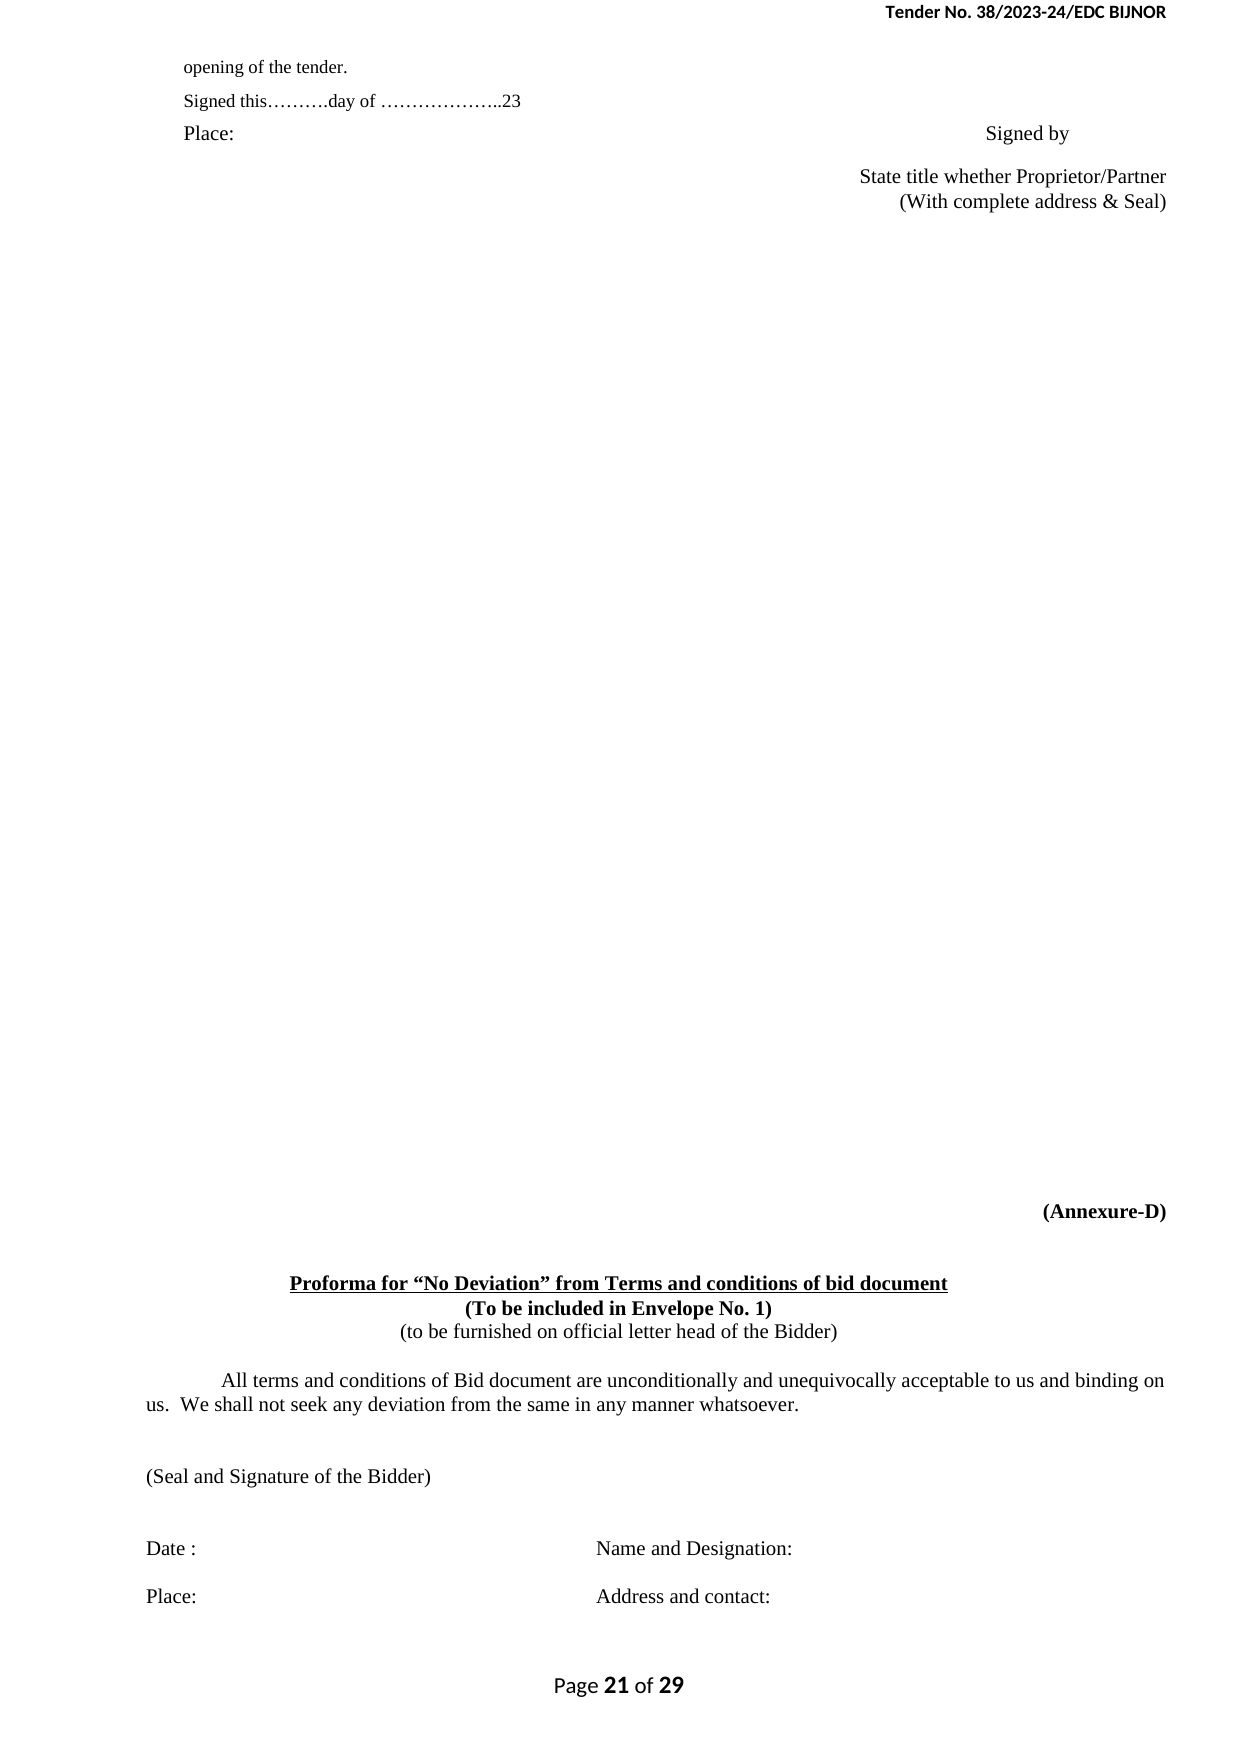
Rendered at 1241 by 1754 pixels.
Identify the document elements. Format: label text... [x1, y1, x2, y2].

text Signed this……….day of ………………..23 [183, 90, 1166, 111]
text (Annexure-D) [71, 1199, 1166, 1223]
text Place: Address and contact: [71, 1584, 1166, 1608]
text Place: Signed by [183, 121, 1166, 145]
text (With complete address & Seal) [71, 188, 1166, 213]
text (Seal and Signature of the Bidder) [71, 1464, 1166, 1488]
text Proforma for “No Deviation” from Terms and conditions of bid document [71, 1271, 1166, 1295]
text (To be included in Envelope No. 1) [71, 1295, 1166, 1319]
text (to be furnished on official letter head of the Bidder) [71, 1319, 1166, 1343]
text State title whether Proprietor/Partner [71, 164, 1166, 188]
text All terms and conditions of Bid document are unconditionally and unequivocally acceptable to us and binding on us. We shall not seek any deviation from the same in any manner whatsoever. [146, 1368, 1166, 1416]
text Date : Name and Designation: [71, 1536, 1166, 1560]
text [183, 56, 1166, 77]
